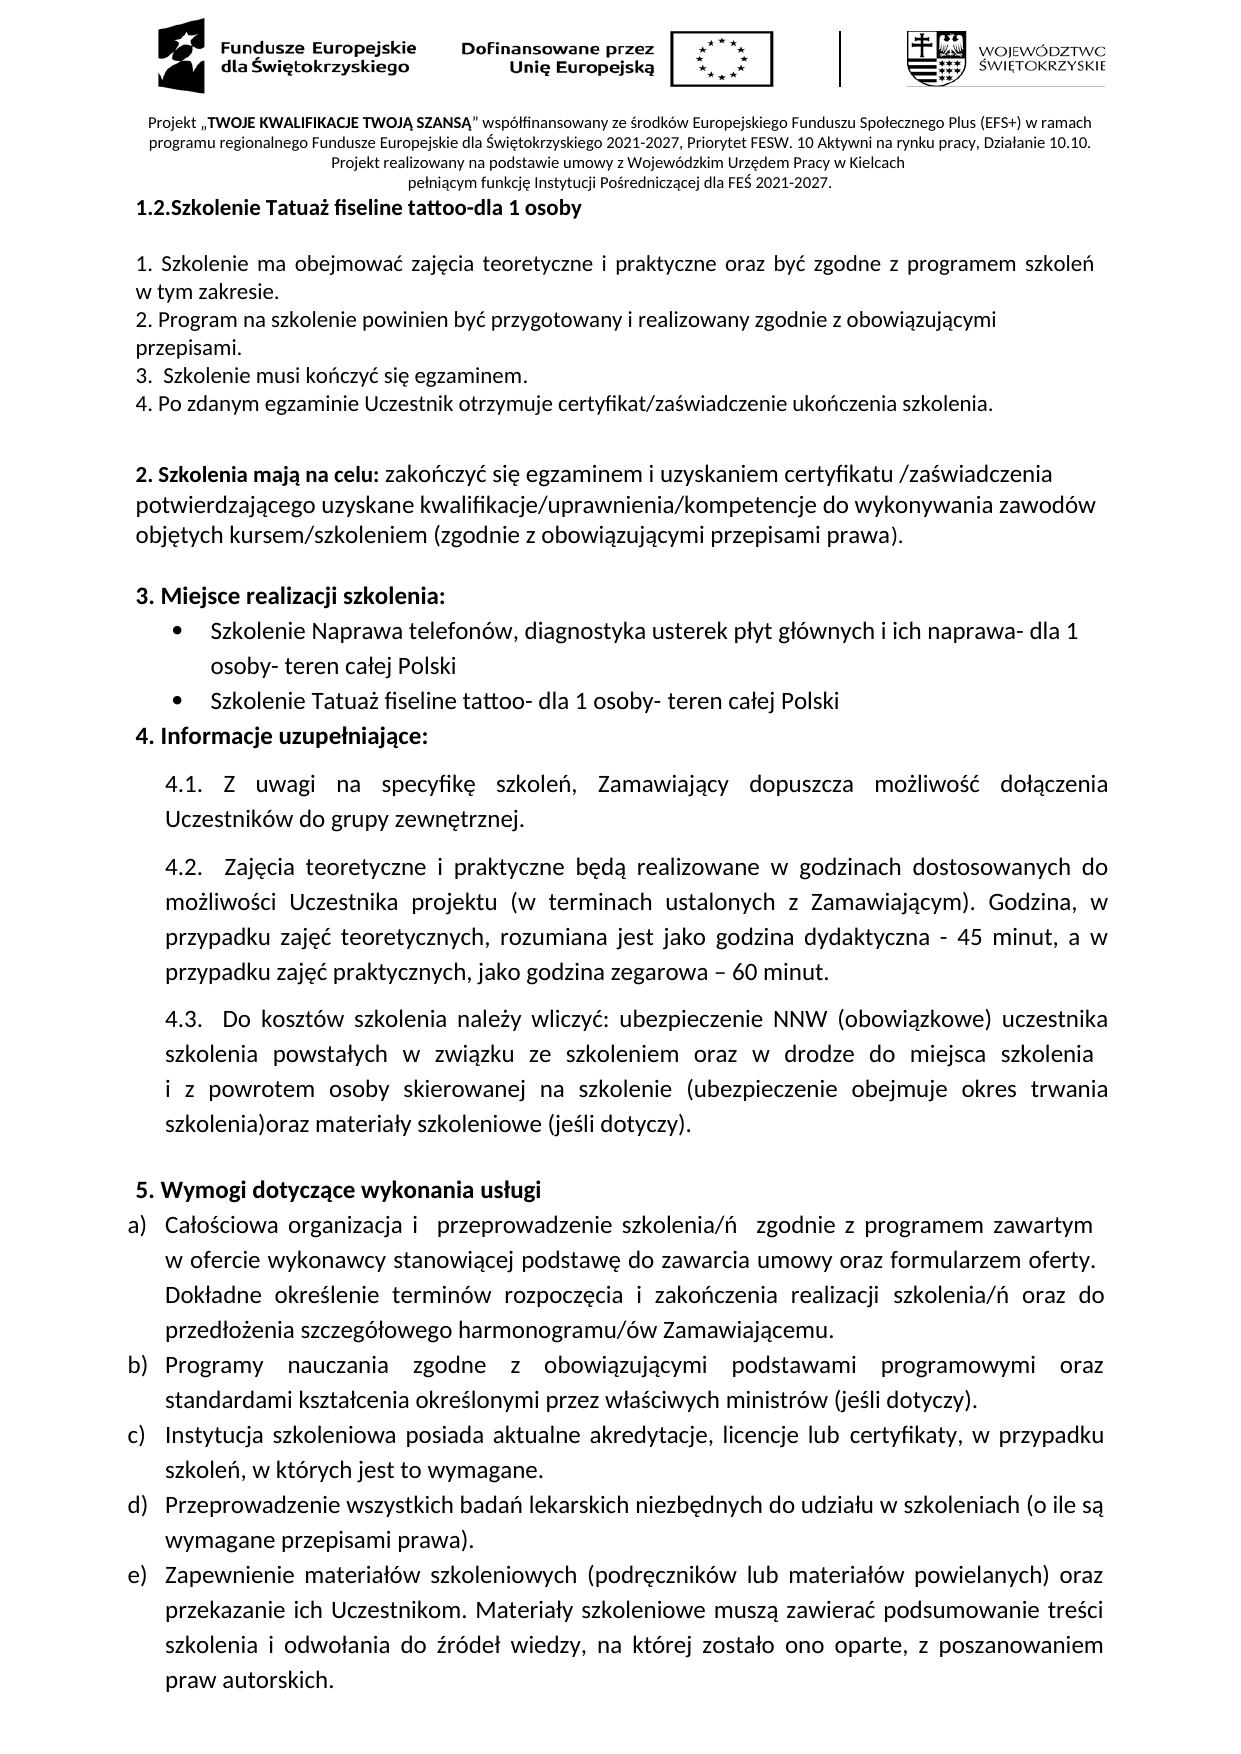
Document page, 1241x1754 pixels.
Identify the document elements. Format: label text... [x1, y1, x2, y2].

list Przeprowadzenie wszystkich badań lekarskich niezbędnych do udziału w szkoleniach (o ile są wymagane przepisami prawa). [127, 1489, 1105, 1554]
list Szkolenie Tatuaż fiseline tattoo- dla 1 osoby- teren całej Polski [173, 686, 1105, 716]
list Całościowa organizacja i przeprowadzenie szkolenia/ń zgodnie z programem zawartym w ofercie wykonawcy stanowiącej podstawę do zawarcia umowy oraz formularzem oferty. Dokładne określenie terminów rozpoczęcia i zakończenia realizacji szkolenia/ń oraz do przedłożenia szczegółowego harmonogramu/ów Zamawiającemu. [127, 1209, 1105, 1344]
list Zapewnienie materiałów szkoleniowych (podręczników lub materiałów powielanych) oraz przekazanie ich Uczestnikom. Materiały szkoleniowe muszą zawierać podsumowanie treści szkolenia i odwołania do źródeł wiedzy, na której zostało ono oparte, z poszanowaniem praw autorskich. [127, 1559, 1105, 1694]
list Szkolenie Naprawa telefonów, diagnostyka usterek płyt głównych i ich naprawa- dla 1 osoby- teren całej Polski [173, 616, 1105, 681]
text 4. Informacje uzupełniające: [135, 721, 1105, 751]
text 3. Miejsce realizacji szkolenia: [135, 581, 1105, 611]
text 2. Program na szkolenie powinien być przygotowany i realizowany zgodnie z obowiązującymi przepisami. [135, 305, 1105, 361]
text 1. Szkolenie ma obejmować zajęcia teoretyczne i praktyczne oraz być zgodne z programem szkoleń w tym zakresie. [135, 221, 1105, 305]
list Programy nauczania zgodne z obowiązującymi podstawami programowymi oraz standardami kształcenia określonymi przez właściwych ministrów (jeśli dotyczy). [127, 1349, 1105, 1414]
text 4.2. Zajęcia teoretyczne i praktyczne będą realizowane w godzinach dostosowanych do możliwości Uczestnika projektu (w terminach ustalonych z Zamawiającym). Godzina, w przypadku zajęć teoretycznych, rozumiana jest jako godzina dydaktyczna - 45 minut, a w przypadku zajęć praktycznych, jako godzina zegarowa – 60 minut. [165, 851, 1109, 986]
text 2. Szkolenia mają na celu: zakończyć się egzaminem i uzyskaniem certyfikatu /zaświadczenia potwierdzającego uzyskane kwalifikacje/uprawnienia/kompetencje do wykonywania zawodów objętych kursem/szkoleniem (zgodnie z obowiązującymi przepisami prawa). [135, 458, 1105, 550]
text 4.1. Z uwagi na specyfikę szkoleń, Zamawiający dopuszcza możliwość dołączenia Uczestników do grupy zewnętrznej. [165, 768, 1109, 834]
text 4. Po zdanym egzaminie Uczestnik otrzymuje certyfikat/zaświadczenie ukończenia szkolenia. [135, 389, 1105, 417]
text 4.3. Do kosztów szkolenia należy wliczyć: ubezpieczenie NNW (obowiązkowe) uczestnika szkolenia powstałych w związku ze szkoleniem oraz w drodze do miejsca szkolenia i z powrotem osoby skierowanej na szkolenie (ubezpieczenie obejmuje okres trwania szkolenia)oraz materiały szkoleniowe (jeśli dotyczy). [165, 1003, 1109, 1139]
text 3. Szkolenie musi kończyć się egzaminem. [135, 361, 1105, 389]
list Instytucja szkoleniowa posiada aktualne akredytacje, licencje lub certyfikaty, w przypadku szkoleń, w których jest to wymagane. [127, 1419, 1105, 1484]
picture [135, 0, 1106, 112]
text 5. Wymogi dotyczące wykonania usługi [135, 1174, 1105, 1204]
text 1.2.Szkolenie Tatuaż fiseline tattoo-dla 1 osoby [135, 193, 1105, 221]
